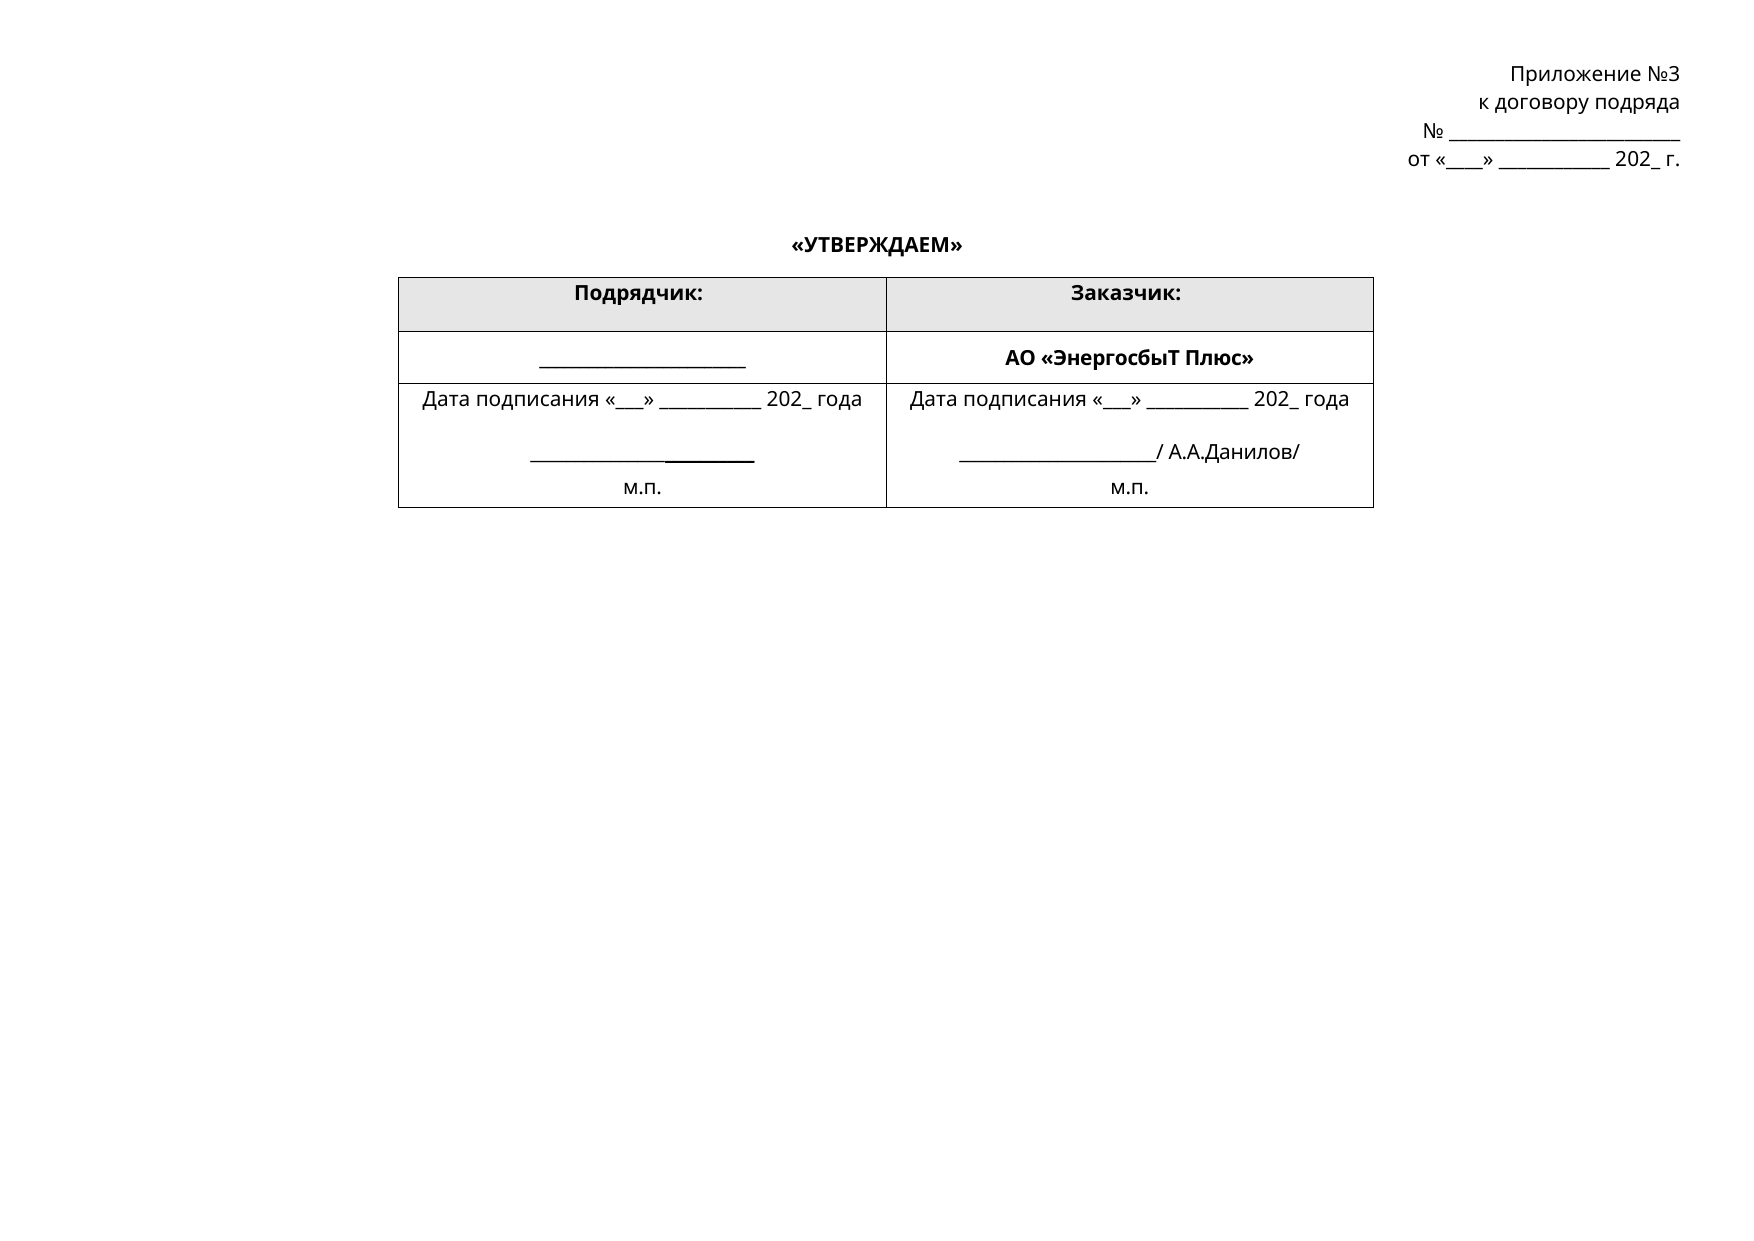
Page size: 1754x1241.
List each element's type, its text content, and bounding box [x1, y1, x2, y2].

text от «____» ____________ 202_ г. [1314, 144, 1680, 173]
text к договору подряда [1314, 87, 1680, 116]
text № _________________________ [1314, 116, 1680, 144]
subtitle Приложение №3 [1314, 59, 1680, 87]
table_cell АО «ЭнергосбыТ Плюс» [887, 332, 1373, 383]
table_cell _________________________ [399, 332, 886, 383]
table_header Заказчик: [887, 278, 1373, 331]
table_cell Дата подписания «___» ___________ 202_ года ______________________/ А.А.Данилов/ м.п. [887, 384, 1373, 507]
text «УТВЕРЖДАЕМ» [74, 230, 1680, 258]
table_header Подрядчик: [399, 278, 886, 331]
table_cell Дата подписания «___» ___________ 202_ года _________________________ м.п. [399, 384, 886, 507]
